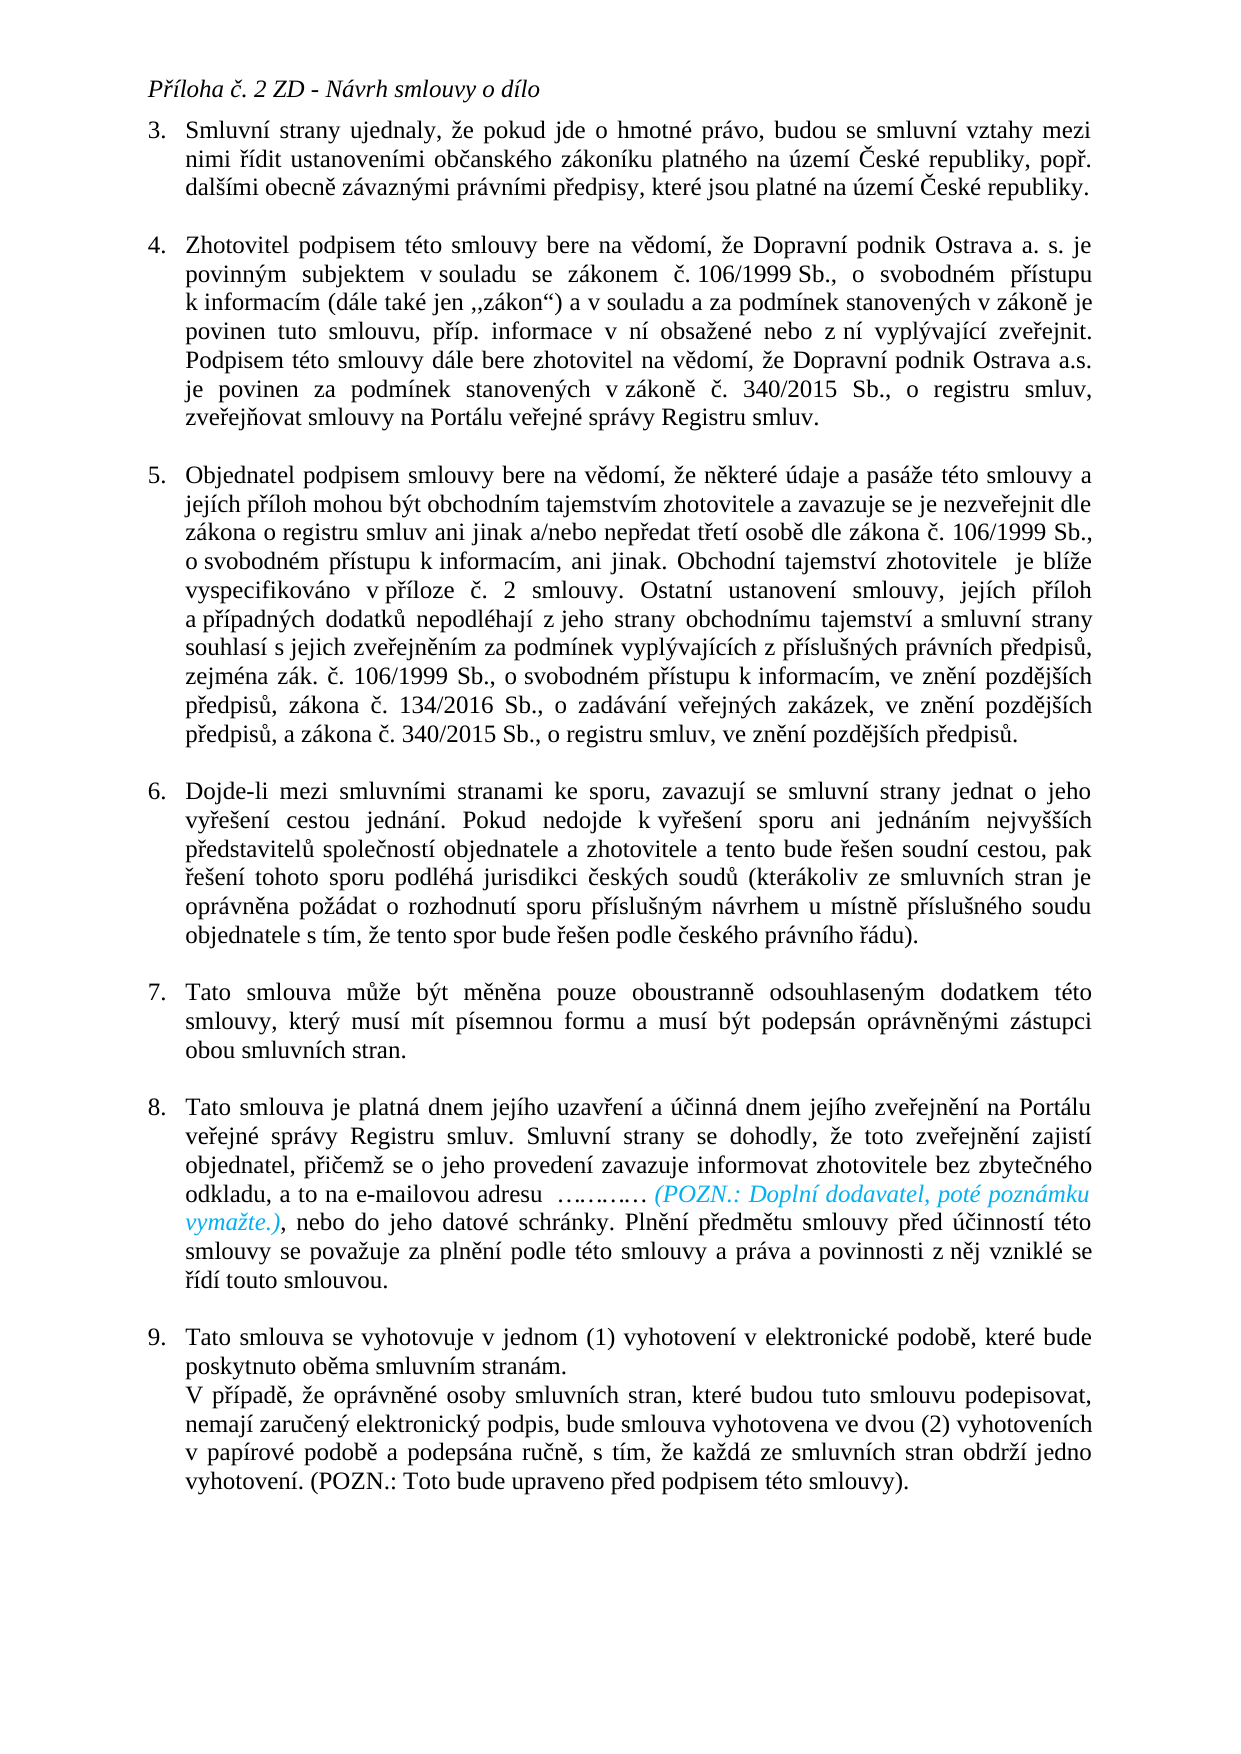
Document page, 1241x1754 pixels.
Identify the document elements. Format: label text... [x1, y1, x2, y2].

list Tato smlouva se vyhotovuje v jednom (1) vyhotovení v elektronické podobě, které bude poskytnuto oběma smluvním stranám. [148, 1322, 1093, 1380]
list Objednatel podpisem smlouvy bere na vědomí, že některé údaje a pasáže této smlouvy a jejích příloh mohou být obchodním tajemstvím zhotovitele a zavazuje se je nezveřejnit dle zákona o registru smluv ani jinak a/nebo nepředat třetí osobě dle zákona č. 106/1999 Sb., o svobodném přístupu k informacím, ani jinak. Obchodní tajemství zhotovitele je blíže vyspecifikováno v příloze č. 2 smlouvy. Ostatní ustanovení smlouvy, jejích příloh a případných dodatků nepodléhají z jeho strany obchodnímu tajemství a smluvní strany souhlasí s jejich zveřejněním za podmínek vyplývajících z příslušných právních předpisů, zejména zák. č. 106/1999 Sb., o svobodném přístupu k informacím, ve znění pozdějších předpisů, zákona č. 134/2016 Sb., o zadávání veřejných zakázek, ve znění pozdějších předpisů, a zákona č. 340/2015 Sb., o registru smluv, ve znění pozdějších předpisů. [148, 460, 1093, 747]
list Zhotovitel podpisem této smlouvy bere na vědomí, že Dopravní podnik Ostrava a. s. je povinným subjektem v souladu se zákonem č. 106/1999 Sb., o svobodném přístupu k informacím (dále také jen ,,zákon“) a v souladu a za podmínek stanovených v zákoně je povinen tuto smlouvu, příp. informace v ní obsažené nebo z ní vyplývající zveřejnit. Podpisem této smlouvy dále bere zhotovitel na vědomí, že Dopravní podnik Ostrava a.s. je povinen za podmínek stanovených v zákoně č. 340/2015 Sb., o registru smluv, zveřejňovat smlouvy na Portálu veřejné správy Registru smluv. [148, 230, 1093, 431]
list Tato smlouva je platná dnem jejího uzavření a účinná dnem jejího zveřejnění na Portálu veřejné správy Registru smluv. Smluvní strany se dohodly, že toto zveřejnění zajistí objednatel, přičemž se o jeho provedení zavazuje informovat zhotovitele bez zbytečného odkladu, a to na e-mailovou adresu ………… (POZN.: Doplní dodavatel, poté poznámku vymažte.), nebo do jeho datové schránky. Plnění předmětu smlouvy před účinností této smlouvy se považuje za plnění podle této smlouvy a práva a povinnosti z něj vzniklé se řídí touto smlouvou. [148, 1092, 1093, 1294]
list Smluvní strany ujednaly, že pokud jde o hmotné právo, budou se smluvní vztahy mezi nimi řídit ustanoveními občanského zákoníku platného na území České republiky, popř. dalšími obecně závaznými právními předpisy, které jsou platné na území České republiky. [148, 115, 1093, 201]
list Tato smlouva může být měněna pouze oboustranně odsouhlaseným dodatkem této smlouvy, který musí mít písemnou formu a musí být podepsán oprávněnými zástupci obou smluvních stran. [148, 977, 1093, 1064]
list Dojde-li mezi smluvními stranami ke sporu, zavazují se smluvní strany jednat o jeho vyřešení cestou jednání. Pokud nedojde k vyřešení sporu ani jednáním nejvyšších představitelů společností objednatele a zhotovitele a tento bude řešen soudní cestou, pak řešení tohoto sporu podléhá jurisdikci českých soudů (kterákoliv ze smluvních stran je oprávněna požádat o rozhodnutí sporu příslušným návrhem u místně příslušného soudu objednatele s tím, že tento spor bude řešen podle českého právního řádu). [148, 776, 1093, 949]
text V případě, že oprávněné osoby smluvních stran, které budou tuto smlouvu podepisovat, nemají zaručený elektronický podpis, bude smlouva vyhotovena ve dvou (2) vyhotoveních v papírové podobě a podepsána ručně, s tím, že každá ze smluvních stran obdrží jedno vyhotovení. (POZN.: Toto bude upraveno před podpisem této smlouvy). [185, 1380, 1093, 1495]
